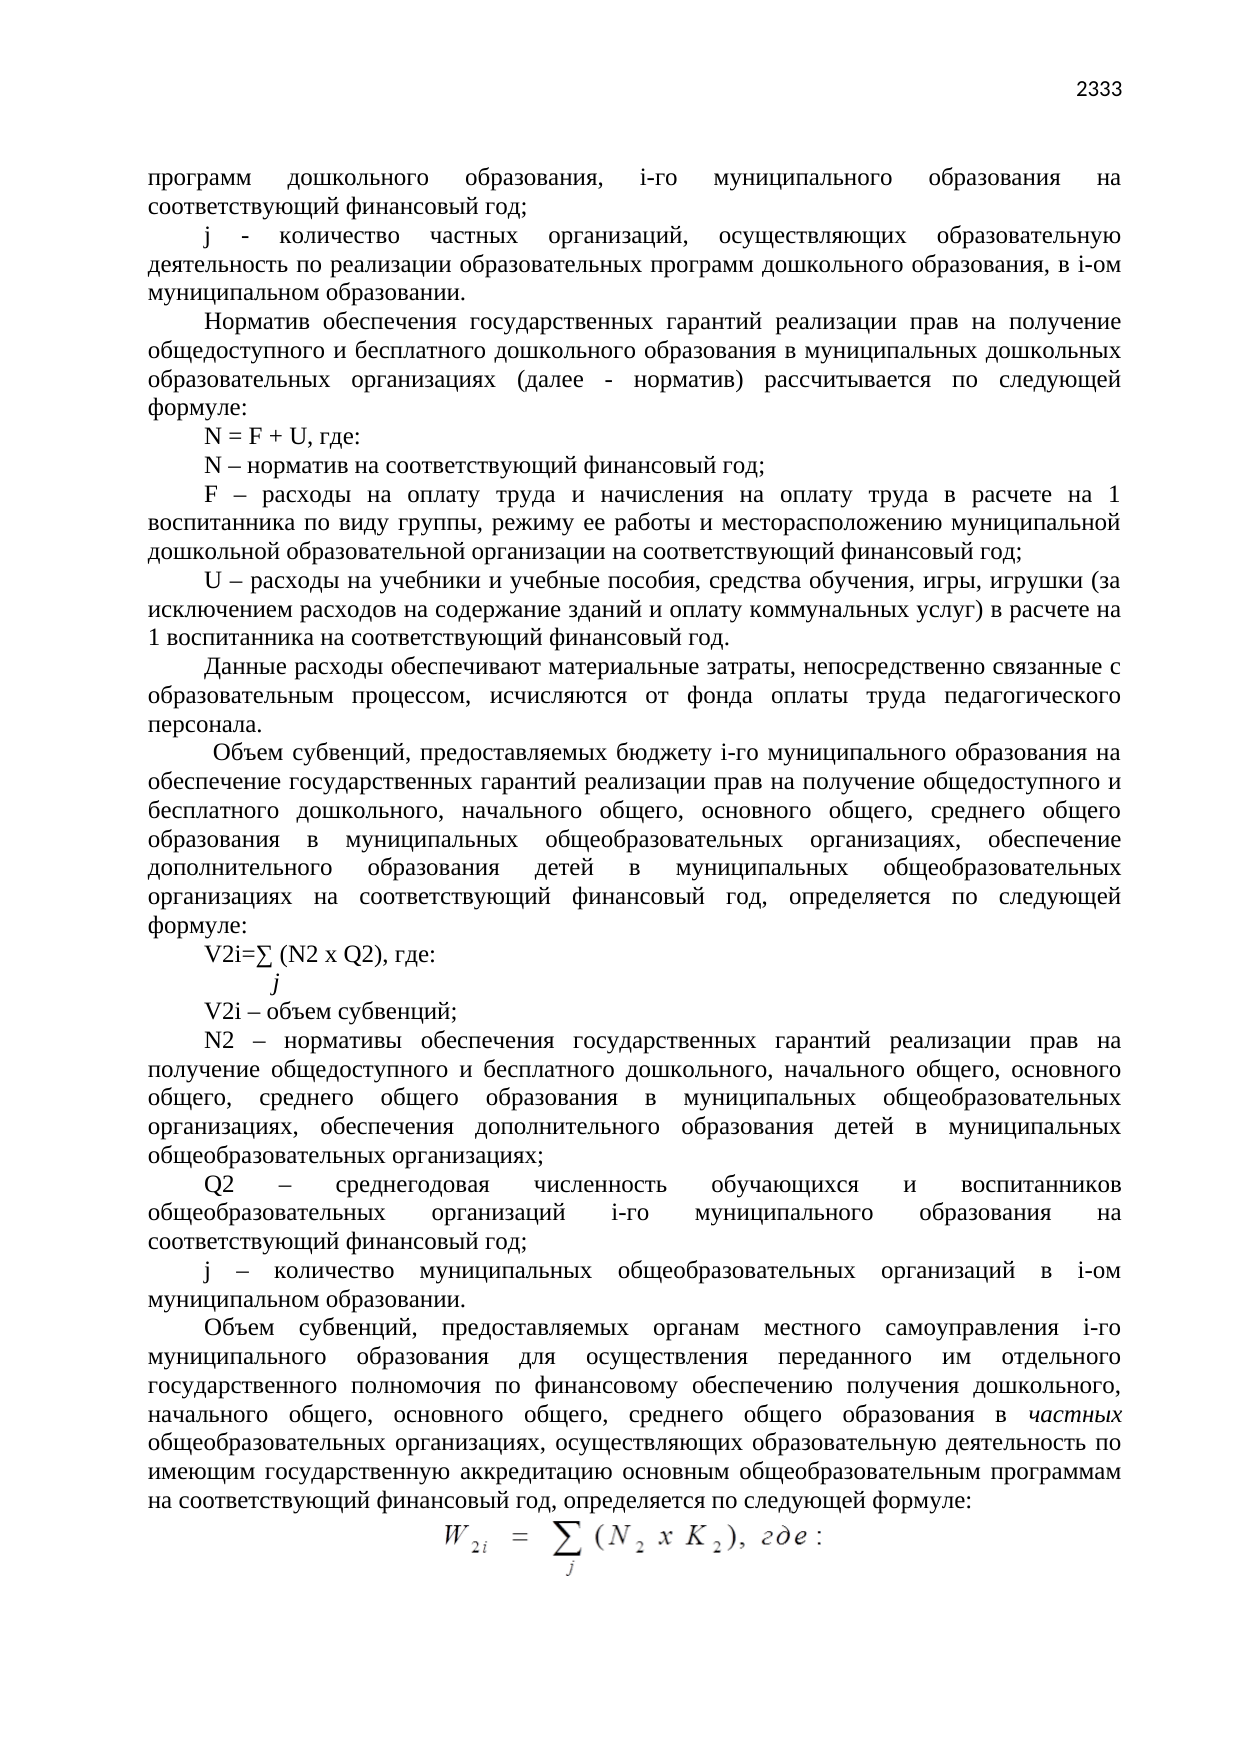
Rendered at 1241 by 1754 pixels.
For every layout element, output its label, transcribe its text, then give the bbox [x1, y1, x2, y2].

picture [440, 1513, 830, 1581]
text Объем субвенций, предоставляемых органам местного самоуправления i-го муниципального образования для осуществления переданного им отдельного государственного полномочия по финансовому обеспечению получения дошкольного, начального общего, основного общего, среднего общего образования в частных общеобразовательных организациях, осуществляющих образовательную деятельность по имеющим государственную аккредитацию основным общеобразовательным программам на соответствующий финансовый год, определяется по следующей формуле: [148, 1312, 1122, 1514]
text Норматив обеспечения государственных гарантий реализации прав на получение общедоступного и бесплатного дошкольного образования в муниципальных дошкольных образовательных организациях (далее - норматив) рассчитывается по следующей формуле: [148, 306, 1122, 421]
text V2i=∑ (N2 x Q2), где: [148, 939, 1122, 967]
text Объем субвенций, предоставляемых бюджету i-го муниципального образования на обеспечение государственных гарантий реализации прав на получение общедоступного и бесплатного дошкольного, начального общего, основного общего, среднего общего образования в муниципальных общеобразовательных организациях, обеспечение дополнительного образования детей в муниципальных общеобразовательных организациях на соответствующий финансовый год, определяется по следующей формуле: [148, 737, 1122, 939]
text Данные расходы обеспечивают материальные затраты, непосредственно связанные с образовательным процессом, исчисляются от фонда оплаты труда педагогического персонала. [148, 651, 1122, 737]
text V2i – объем субвенций; [148, 996, 1122, 1025]
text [148, 162, 1122, 220]
text F – расходы на оплату труда и начисления на оплату труда в расчете на 1 воспитанника по виду группы, режиму ее работы и месторасположению муниципальной дошкольной образовательной организации на соответствующий финансовый год; [148, 479, 1122, 565]
text N – норматив на соответствующий финансовый год; [148, 450, 1122, 479]
text U – расходы на учебники и учебные пособия, средства обучения, игры, игрушки (за исключением расходов на содержание зданий и оплату коммунальных услуг) в расчете на 1 воспитанника на соответствующий финансовый год. [148, 565, 1122, 651]
text j – количество муниципальных общеобразовательных организаций в i-ом муниципальном образовании. [148, 1255, 1122, 1312]
text N2 – нормативы обеспечения государственных гарантий реализации прав на получение общедоступного и бесплатного дошкольного, начального общего, основного общего, среднего общего образования в муниципальных общеобразовательных организациях, обеспечения дополнительного образования детей в муниципальных общеобразовательных организациях; [148, 1025, 1122, 1169]
text N = F + U, где: [148, 421, 1122, 450]
text j [148, 967, 1122, 996]
text Q2 – среднегодовая численность обучающихся и воспитанников общеобразовательных организаций i-го муниципального образования на соответствующий финансовый год; [148, 1169, 1122, 1255]
text j - количество частных организаций, осуществляющих образовательную деятельность по реализации образовательных программ дошкольного образования, в i-ом муниципальном образовании. [148, 220, 1122, 306]
